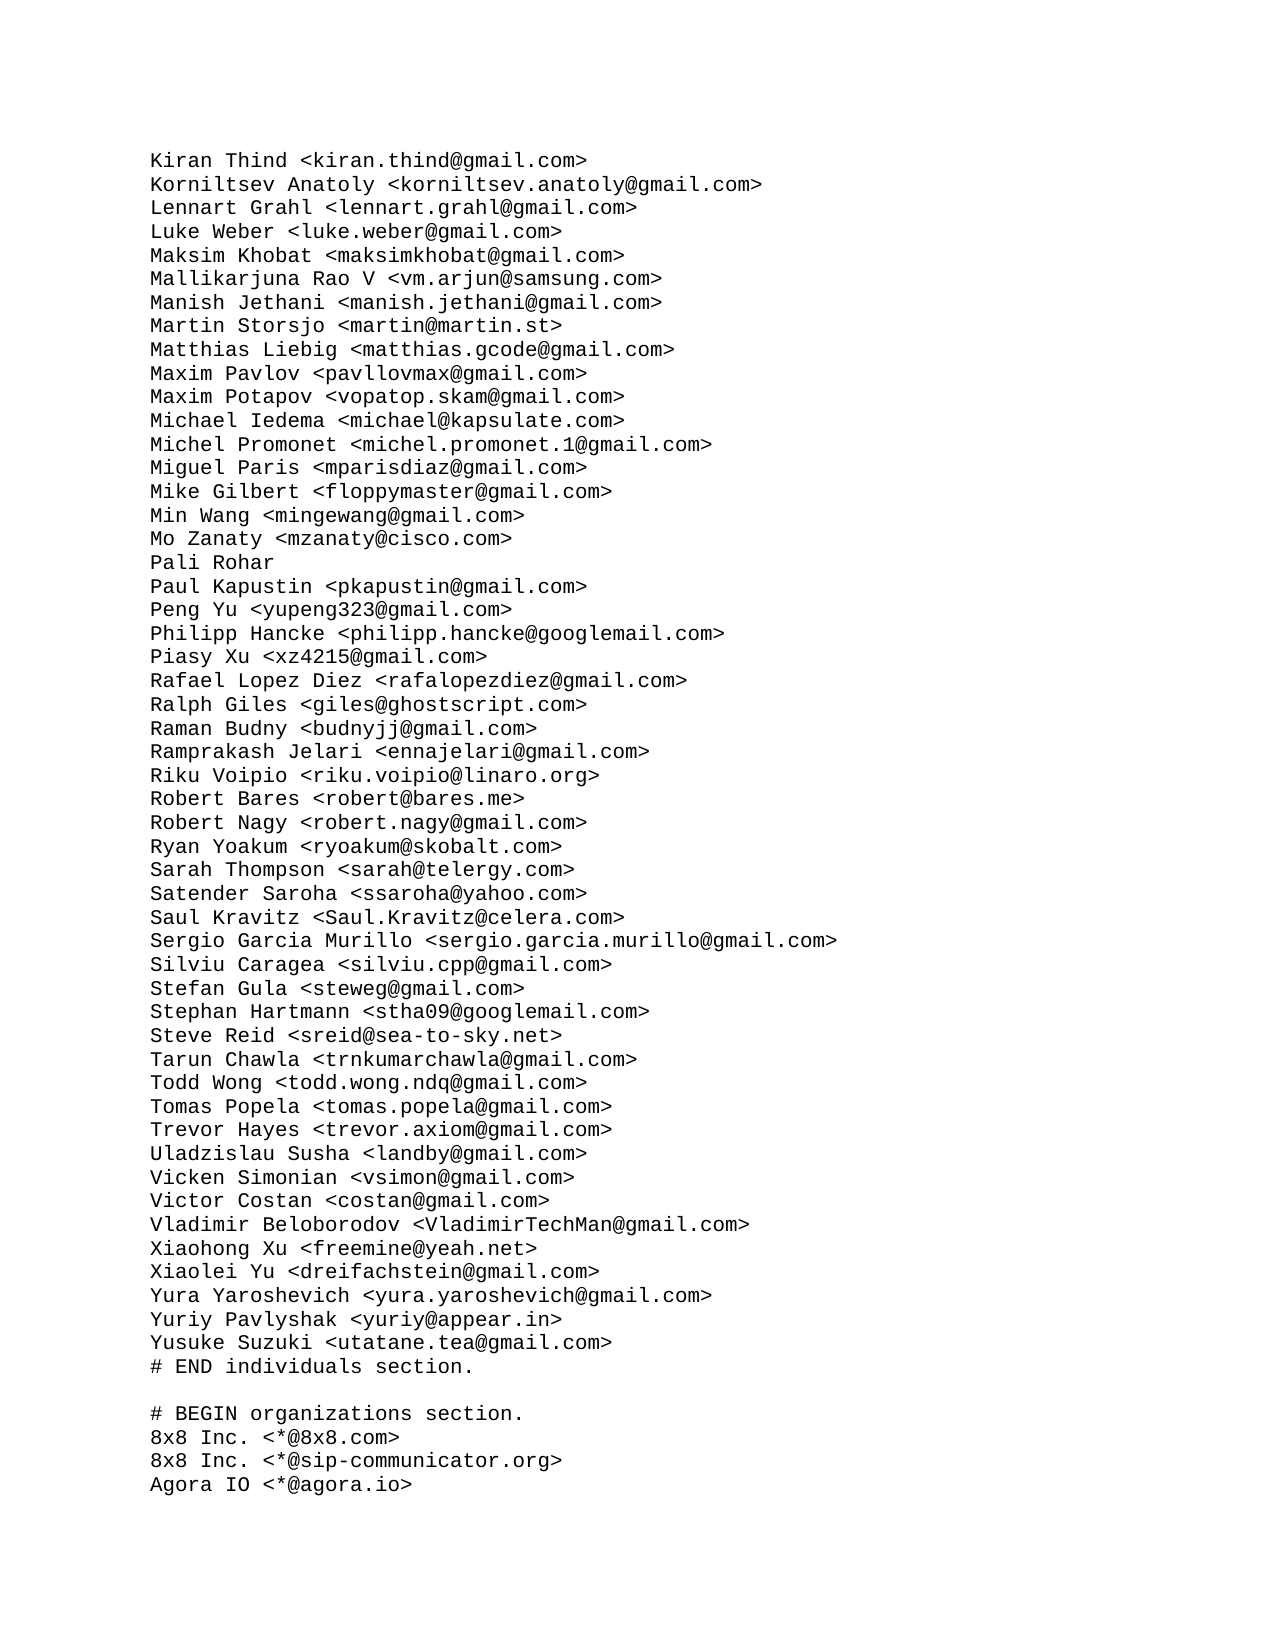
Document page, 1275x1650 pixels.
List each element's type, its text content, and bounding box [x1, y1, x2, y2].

text Martin Storsjo <martin@martin.st> [150, 316, 1125, 339]
text Trevor Hayes <trevor.axiom@gmail.com> [150, 1119, 1125, 1143]
text Korniltsev Anatoly <korniltsev.anatoly@gmail.com> [150, 174, 1125, 197]
text Silviu Caragea <silviu.cpp@gmail.com> [150, 954, 1125, 978]
text 8x8 Inc. <*@8x8.com> [150, 1427, 1125, 1451]
text Yusuke Suzuki <utatane.tea@gmail.com> [150, 1332, 1125, 1356]
text Matthias Liebig <matthias.gcode@gmail.com> [150, 339, 1125, 363]
text Todd Wong <todd.wong.ndq@gmail.com> [150, 1072, 1125, 1096]
text Agora IO <*@agora.io> [150, 1474, 1125, 1498]
text Ryan Yoakum <ryoakum@skobalt.com> [150, 836, 1125, 859]
text Miguel Paris <mparisdiaz@gmail.com> [150, 457, 1125, 481]
text Michael Iedema <michael@kapsulate.com> [150, 410, 1125, 434]
text Tomas Popela <tomas.popela@gmail.com> [150, 1096, 1125, 1119]
text Uladzislau Susha <landby@gmail.com> [150, 1143, 1125, 1167]
text Xiaolei Yu <dreifachstein@gmail.com> [150, 1261, 1125, 1285]
text 8x8 Inc. <*@sip-communicator.org> [150, 1451, 1125, 1474]
text Paul Kapustin <pkapustin@gmail.com> [150, 576, 1125, 599]
text Min Wang <mingewang@gmail.com> [150, 505, 1125, 528]
text Maksim Khobat <maksimkhobat@gmail.com> [150, 244, 1125, 268]
text Pali Rohar [150, 552, 1125, 576]
text Yuriy Pavlyshak <yuriy@appear.in> [150, 1309, 1125, 1332]
text Lennart Grahl <lennart.grahl@gmail.com> [150, 197, 1125, 221]
text Manish Jethani <manish.jethani@gmail.com> [150, 292, 1125, 316]
text Raman Budny <budnyjj@gmail.com> [150, 717, 1125, 741]
text Tarun Chawla <trnkumarchawla@gmail.com> [150, 1048, 1125, 1072]
text Saul Kravitz <Saul.Kravitz@celera.com> [150, 907, 1125, 930]
text Xiaohong Xu <freemine@yeah.net> [150, 1238, 1125, 1261]
text Piasy Xu <xz4215@gmail.com> [150, 647, 1125, 670]
text Satender Saroha <ssaroha@yahoo.com> [150, 883, 1125, 907]
text Mallikarjuna Rao V <vm.arjun@samsung.com> [150, 268, 1125, 292]
text Riku Voipio <riku.voipio@linaro.org> [150, 765, 1125, 788]
text Vladimir Beloborodov <VladimirTechMan@gmail.com> [150, 1214, 1125, 1238]
text Philipp Hancke <philipp.hancke@googlemail.com> [150, 623, 1125, 647]
text Sarah Thompson <sarah@telergy.com> [150, 859, 1125, 883]
text Peng Yu <yupeng323@gmail.com> [150, 599, 1125, 623]
text Stephan Hartmann <stha09@googlemail.com> [150, 1001, 1125, 1025]
text Maxim Potapov <vopatop.skam@gmail.com> [150, 386, 1125, 410]
text Mike Gilbert <floppymaster@gmail.com> [150, 481, 1125, 505]
text Robert Nagy <robert.nagy@gmail.com> [150, 812, 1125, 836]
text Stefan Gula <steweg@gmail.com> [150, 978, 1125, 1001]
text Mo Zanaty <mzanaty@cisco.com> [150, 528, 1125, 552]
text # BEGIN organizations section. [150, 1403, 1125, 1427]
text Luke Weber <luke.weber@gmail.com> [150, 221, 1125, 244]
text # END individuals section. [150, 1356, 1125, 1379]
text Steve Reid <sreid@sea-to-sky.net> [150, 1025, 1125, 1048]
text Maxim Pavlov <pavllovmax@gmail.com> [150, 363, 1125, 386]
text Ralph Giles <giles@ghostscript.com> [150, 694, 1125, 717]
text Michel Promonet <michel.promonet.1@gmail.com> [150, 434, 1125, 457]
text Yura Yaroshevich <yura.yaroshevich@gmail.com> [150, 1285, 1125, 1309]
text Kiran Thind <kiran.thind@gmail.com> [150, 150, 1125, 174]
text Ramprakash Jelari <ennajelari@gmail.com> [150, 741, 1125, 765]
text Rafael Lopez Diez <rafalopezdiez@gmail.com> [150, 670, 1125, 694]
text Sergio Garcia Murillo <sergio.garcia.murillo@gmail.com> [150, 930, 1125, 954]
text Vicken Simonian <vsimon@gmail.com> [150, 1167, 1125, 1190]
text Victor Costan <costan@gmail.com> [150, 1190, 1125, 1214]
text Robert Bares <robert@bares.me> [150, 788, 1125, 812]
